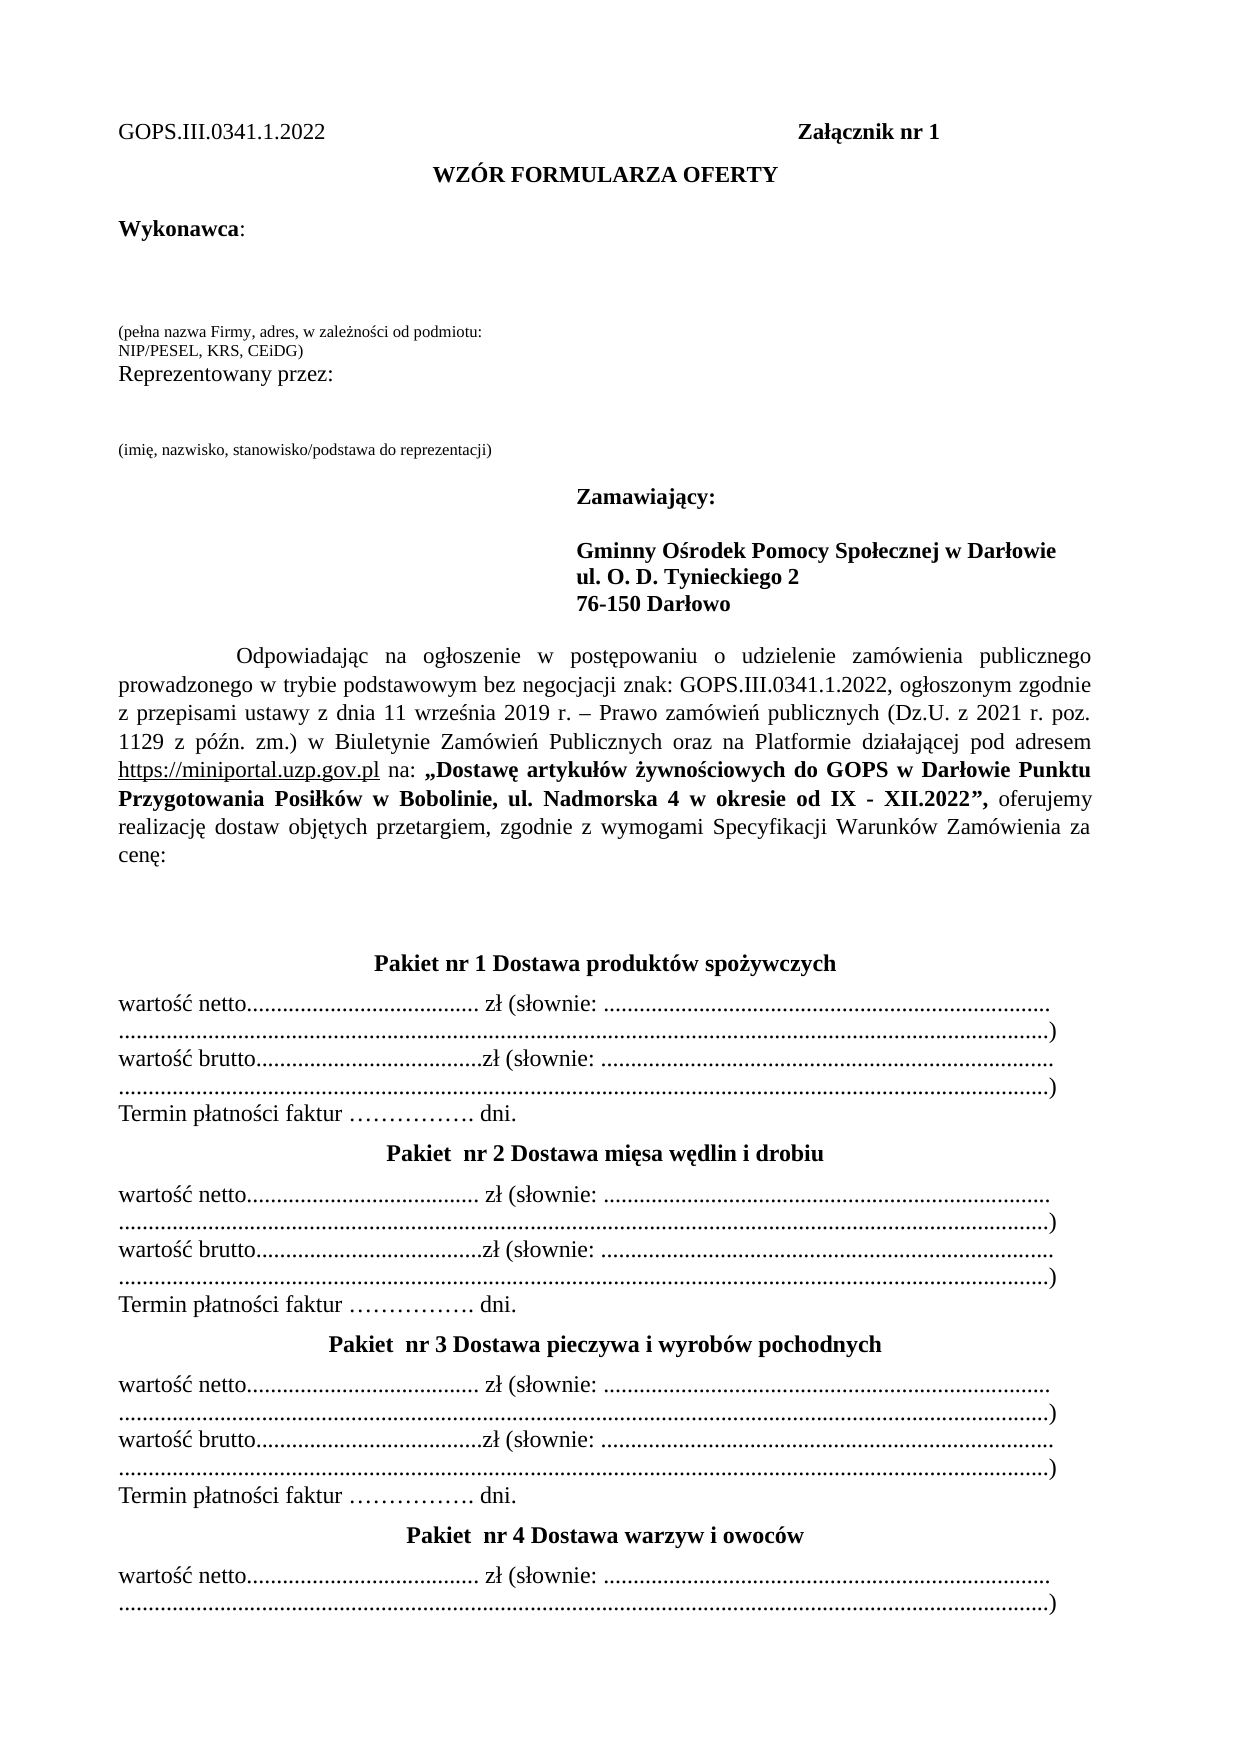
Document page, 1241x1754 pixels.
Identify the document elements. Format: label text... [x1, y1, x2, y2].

text wartość brutto......................................zł (słownie: ............................................................................ [118, 1235, 1092, 1262]
text wartość netto....................................... zł (słownie: ........................................................................... [118, 1370, 1092, 1398]
text Termin płatności faktur ……………. dni. [118, 1481, 1092, 1508]
text wartość netto....................................... zł (słownie: ........................................................................... [118, 989, 1092, 1017]
text NIP/PESEL, KRS, CEiDG) [118, 341, 1092, 360]
text wartość netto....................................... zł (słownie: ........................................................................... [118, 1179, 1092, 1207]
text Pakiet nr 1 Dostawa produktów spożywczych [118, 949, 1092, 976]
text Termin płatności faktur ……………. dni. [118, 1290, 1092, 1318]
text Pakiet nr 2 Dostawa mięsa wędlin i drobiu [118, 1139, 1092, 1167]
text wartość brutto......................................zł (słownie: ............................................................................ [118, 1425, 1092, 1453]
text GOPS.III.0341.1.2022 Załącznik nr 1 [118, 118, 1094, 144]
text wartość netto....................................... zł (słownie: ........................................................................... [118, 1561, 1092, 1588]
text Zamawiający: [576, 483, 1092, 510]
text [118, 1588, 1092, 1616]
text Wykonawca: [118, 215, 1092, 241]
text wartość brutto......................................zł (słownie: ............................................................................ [118, 1044, 1092, 1072]
text ul. O. D. Tynieckiego 2 [576, 563, 1092, 590]
text Odpowiadając na ogłoszenie w postępowaniu o udzielenie zamówienia publicznego prowadzonego w trybie podstawowym bez negocjacji znak: GOPS.III.0341.1.2022, ogłoszonym zgodnie z przepisami ustawy z dnia 11 września 2019 r. – Prawo zamówień publicznych (Dz.U. z 2021 r. poz. 1129 z późn. zm.) w Biuletynie Zamówień Publicznych oraz na Platformie działającej pod adresem https://miniportal.uzp.gov.pl na: „Dostawę artykułów żywnościowych do GOPS w Darłowie Punktu Przygotowania Posiłków w Bobolinie, ul. Nadmorska 4 w okresie od IX - XII.2022”, oferujemy realizację dostaw objętych przetargiem, zgodnie z wymogami Specyfikacji Warunków Zamówienia za cenę: [118, 642, 1092, 868]
text (pełna nazwa Firmy, adres, w zależności od podmiotu: [118, 322, 1092, 341]
text Reprezentowany przez: [118, 360, 1092, 386]
text Gminny Ośrodek Pomocy Społecznej w Darłowie [576, 537, 1092, 563]
text WZÓR FORMULARZA OFERTY [118, 161, 1092, 187]
text Pakiet nr 3 Dostawa pieczywa i wyrobów pochodnych [118, 1330, 1092, 1358]
text Pakiet nr 4 Dostawa warzyw i owoców [118, 1521, 1092, 1548]
text Termin płatności faktur ……………. dni. [118, 1099, 1092, 1127]
text (imię, nazwisko, stanowisko/podstawa do reprezentacji) [118, 440, 1092, 459]
text 76-150 Darłowo [576, 590, 1092, 616]
